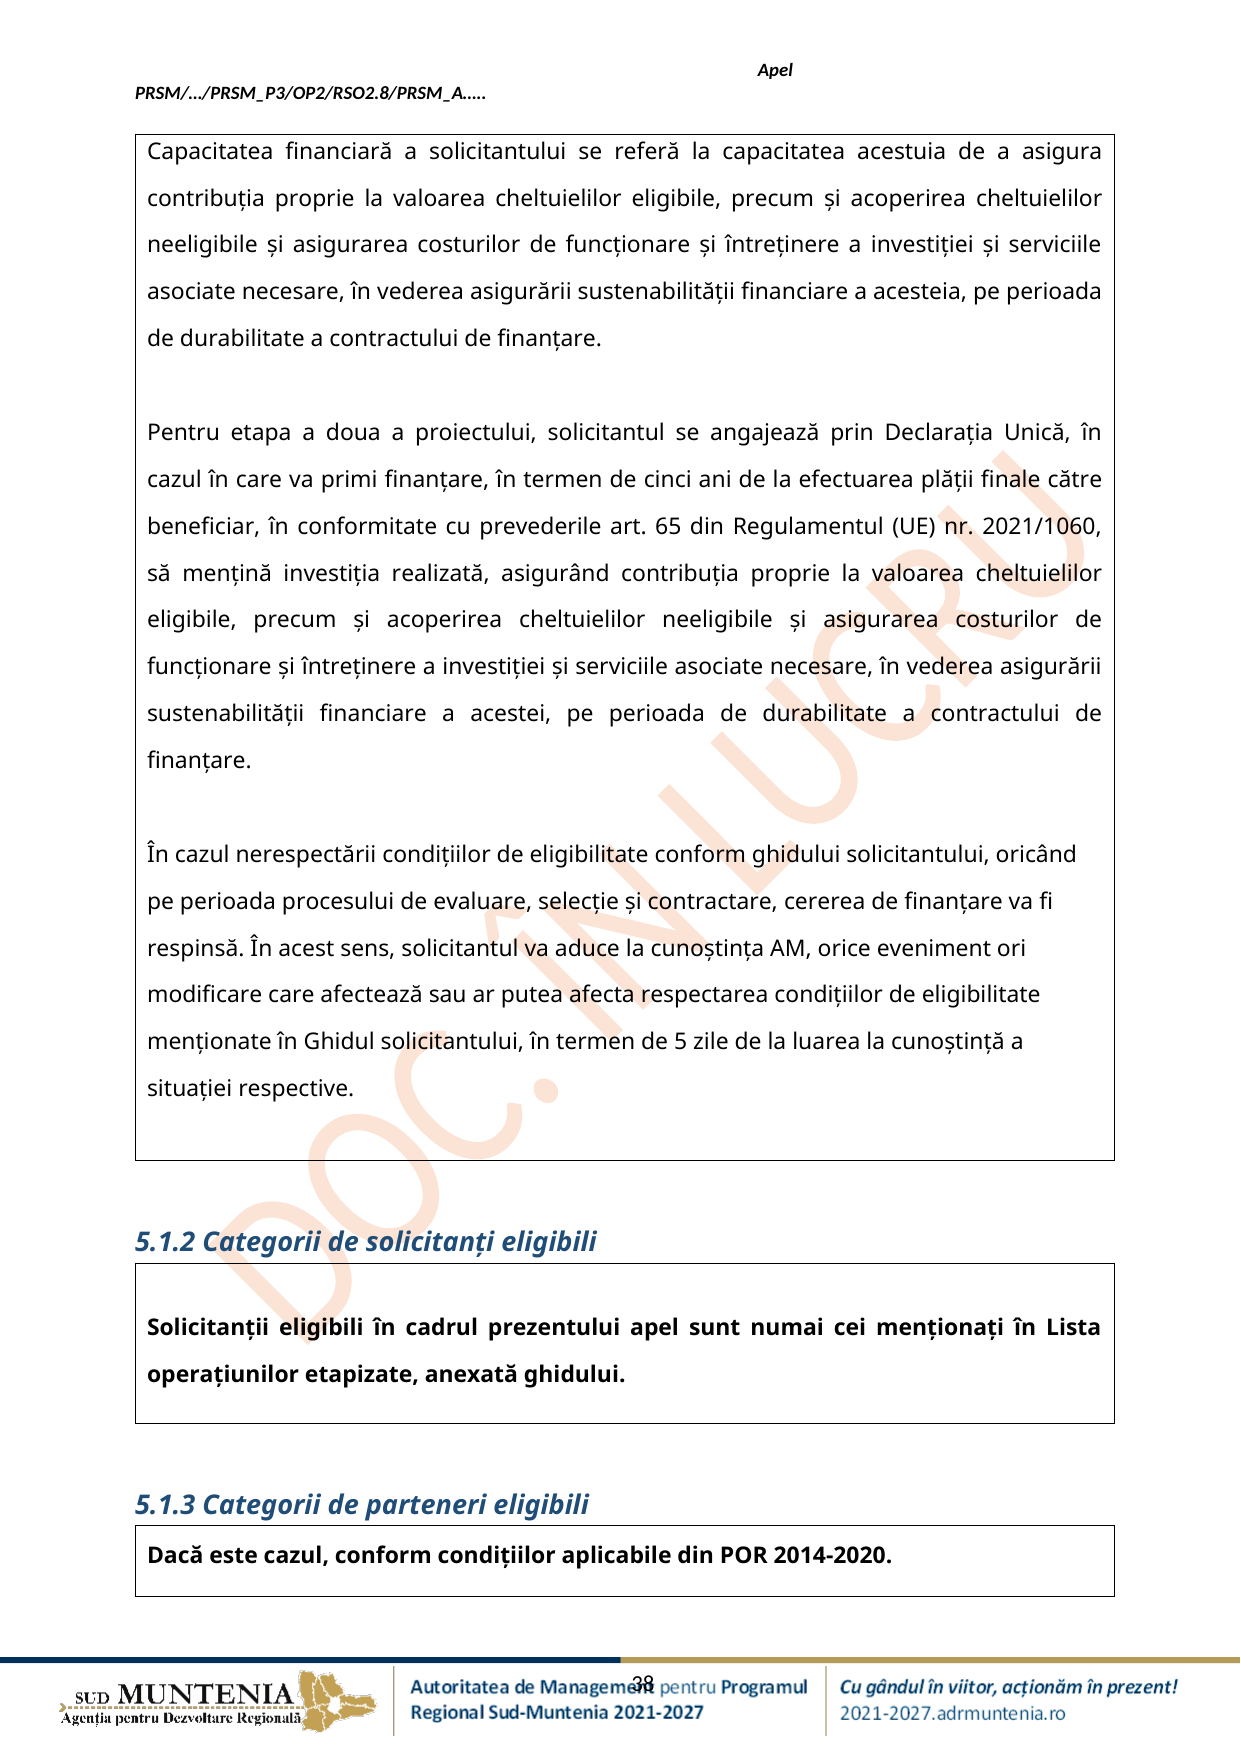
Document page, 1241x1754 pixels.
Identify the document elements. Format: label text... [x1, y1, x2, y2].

table_header Dacă este cazul, conform condițiilor aplicabile din POR 2014-2020. [136, 1526, 1114, 1596]
subtitle 5.1.2 Categorii de solicitanți eligibili [135, 1223, 1150, 1260]
picture [0, 1657, 1241, 1737]
subtitle 5.1.3 Categorii de parteneri eligibili [135, 1485, 1150, 1522]
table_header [136, 135, 1114, 1160]
table_header Solicitanții eligibili în cadrul prezentului apel sunt numai cei menționați în Lista operaţiunilor etapizate, anexată ghidului. [136, 1264, 1114, 1422]
